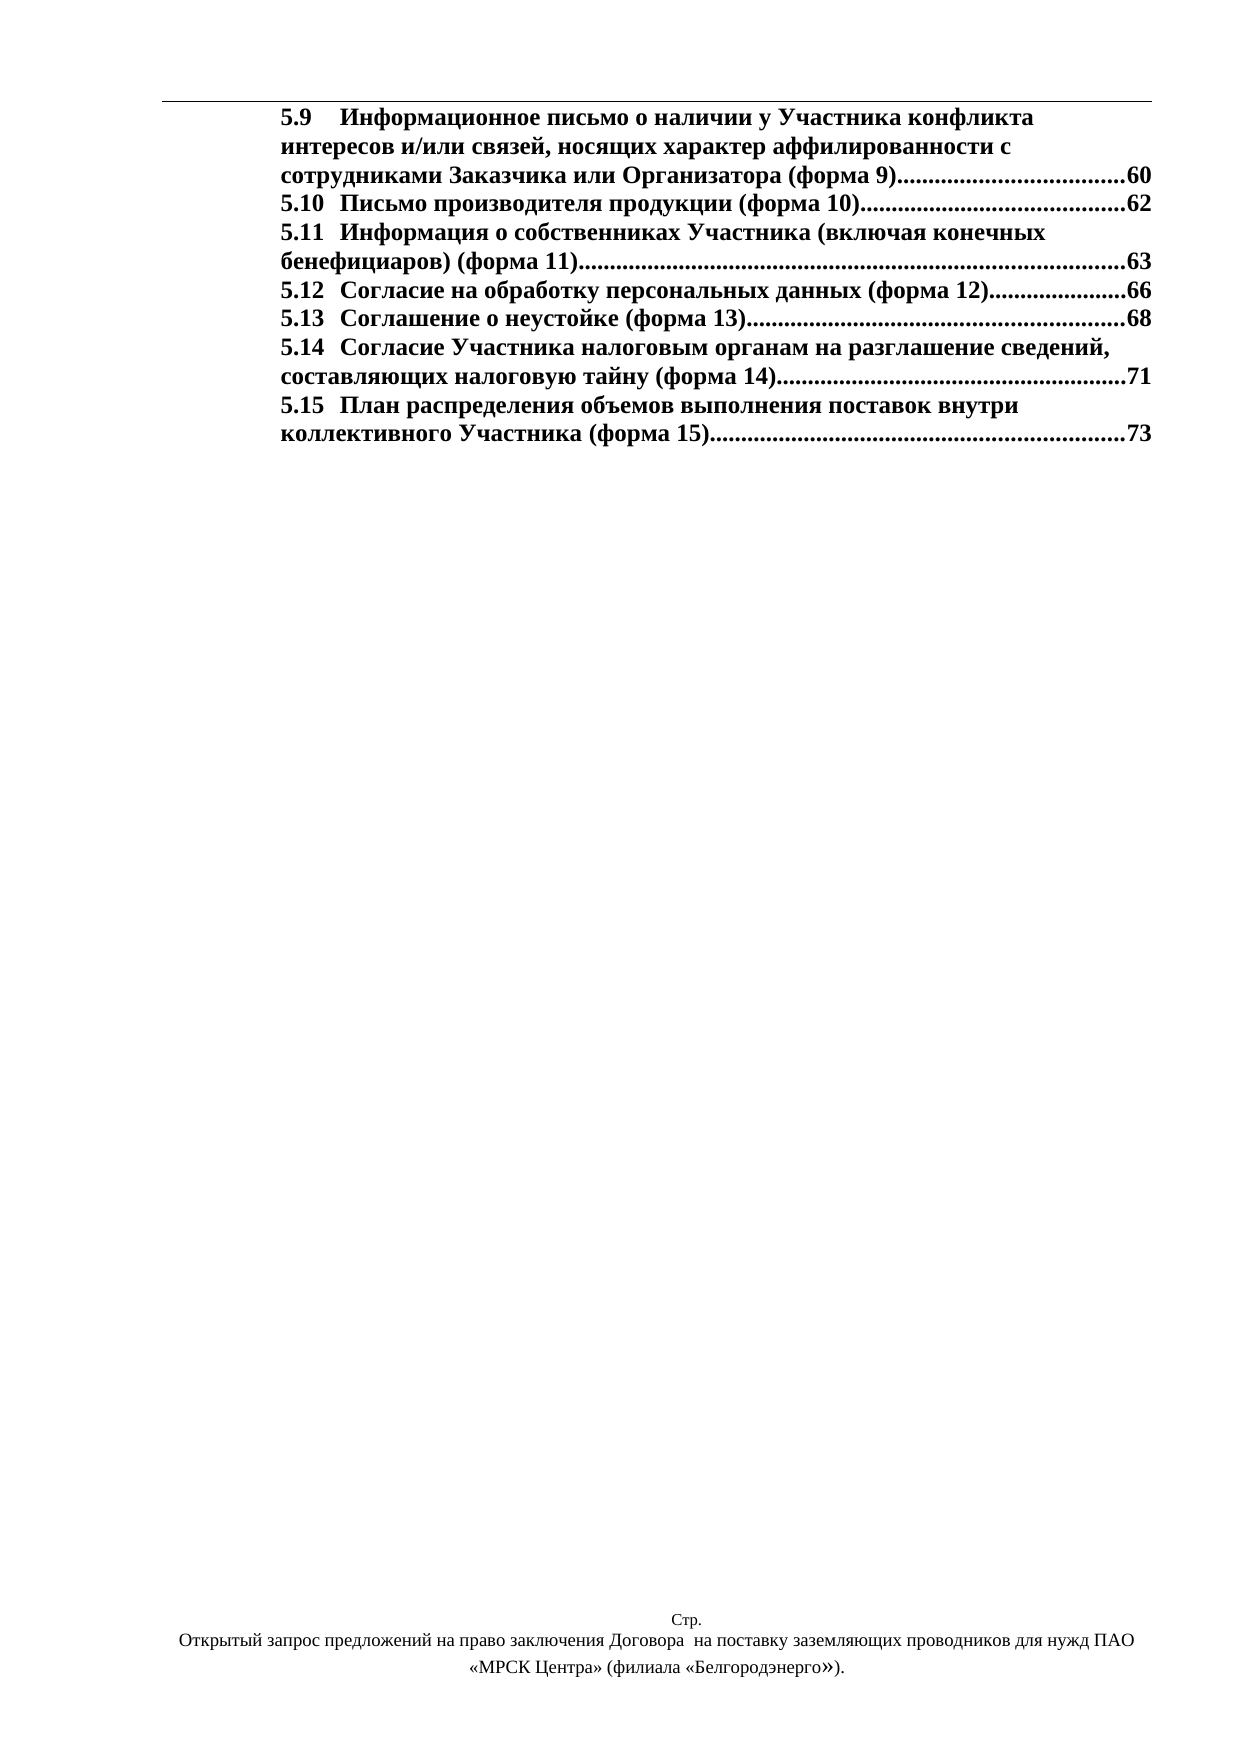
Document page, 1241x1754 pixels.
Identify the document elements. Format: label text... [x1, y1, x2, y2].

text 5.11 Информация о собственниках Участника (включая конечных бенефициаров) (форма 11) 63 [280, 217, 1133, 275]
text 5.12 Согласие на обработку персональных данных (форма 12) 66 [280, 275, 1133, 303]
text 5.15 План распределения объемов выполнения поставок внутри коллективного Участника (форма 15) 73 [280, 390, 1133, 447]
text 5.9 Информационное письмо о наличии у Участника конфликта интересов и/или связей, носящих характер аффилированности с сотрудниками Заказчика или Организатора (форма 9) 60 [280, 102, 1133, 188]
text 5.14 Согласие Участника налоговым органам на разглашение сведений, составляющих налоговую тайну (форма 14) 71 [280, 332, 1133, 390]
text 5.13 Соглашение о неустойке (форма 13) 68 [280, 303, 1133, 332]
text 5.10 Письмо производителя продукции (форма 10) 62 [280, 188, 1133, 217]
